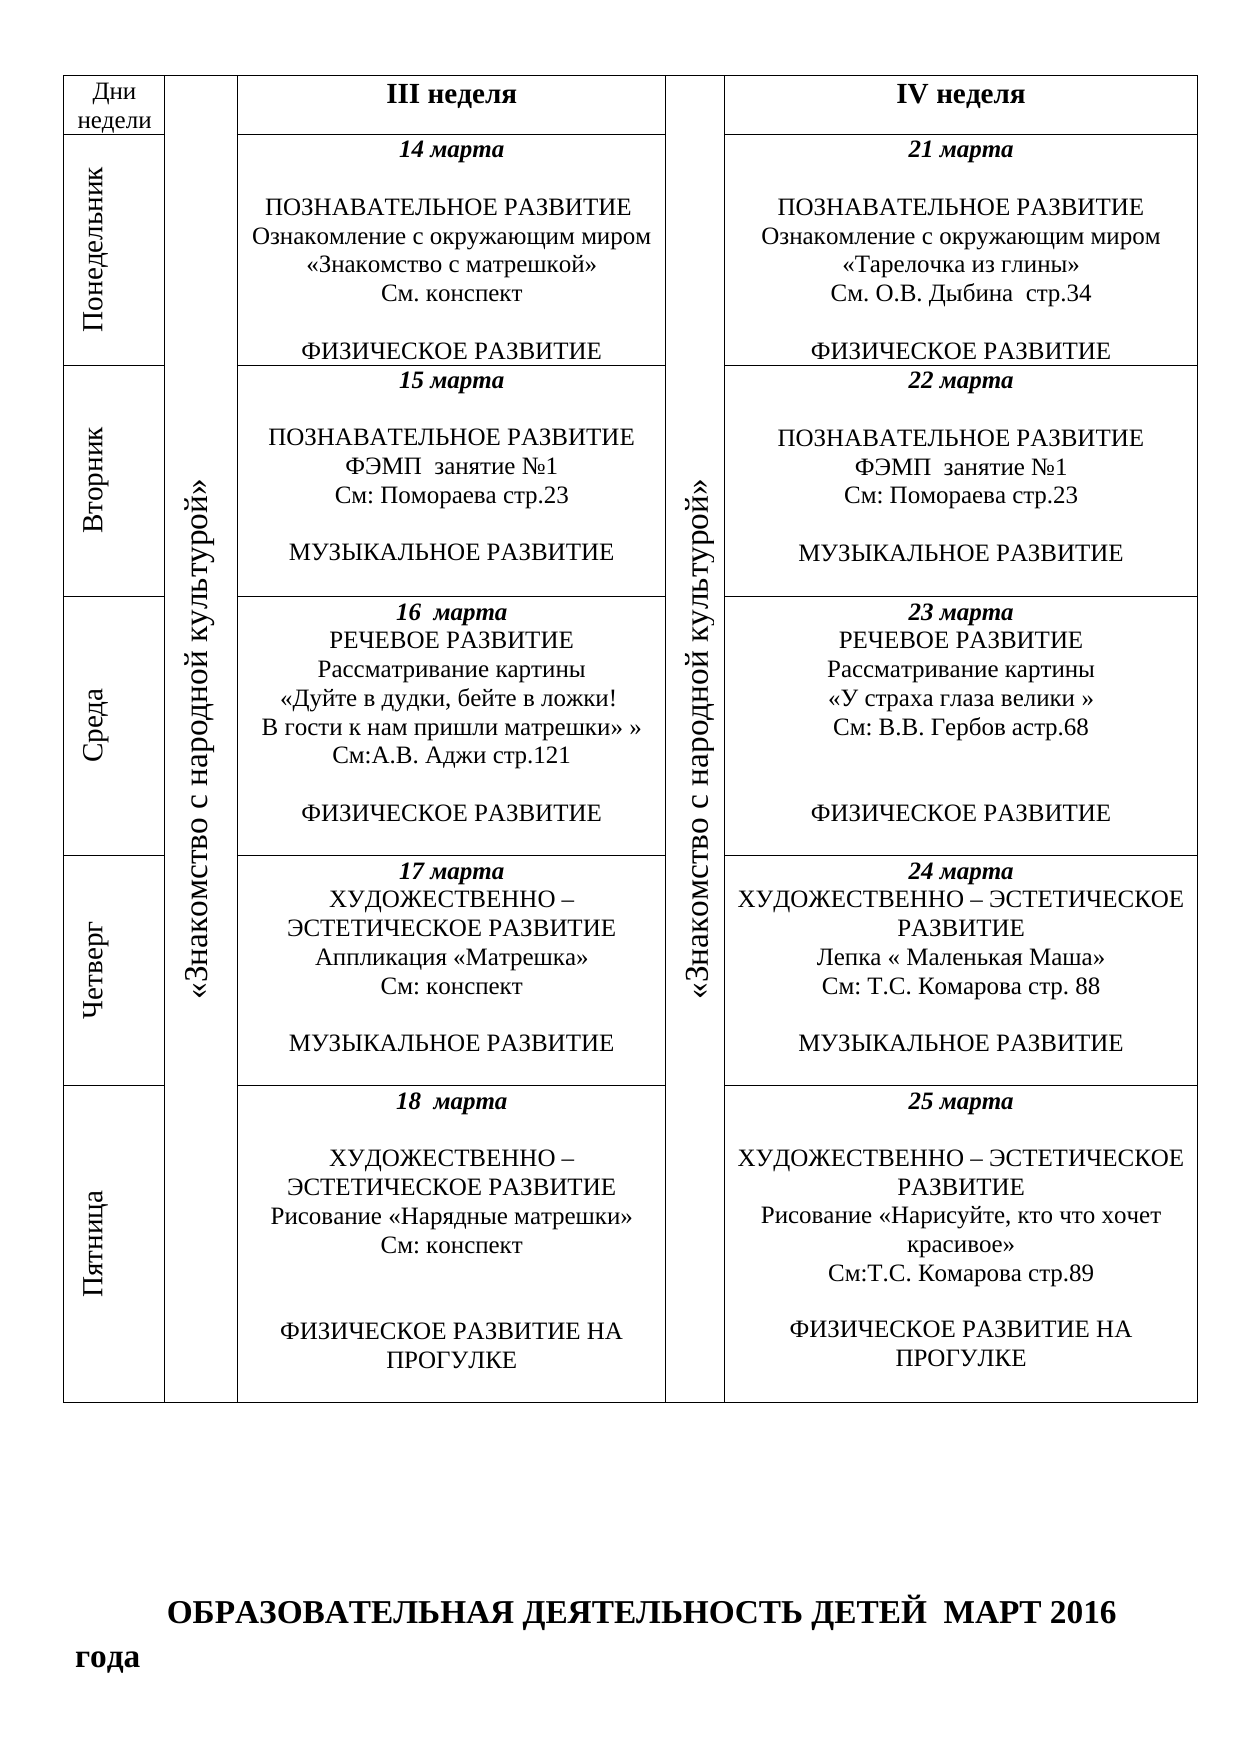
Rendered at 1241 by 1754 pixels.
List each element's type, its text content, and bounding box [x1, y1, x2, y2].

table_header «Знакомство с народной культурой» [165, 76, 237, 1402]
table_cell 15 марта ПОЗНАВАТЕЛЬНОЕ РАЗВИТИЕ ФЭМП занятие №1 См: Помораева стр.23 МУЗЫКАЛЬНОЕ РАЗВИТИЕ [238, 366, 665, 596]
table_cell 18 марта ХУДОЖЕСТВЕННО – ЭСТЕТИЧЕСКОЕ РАЗВИТИЕ Рисование «Нарядные матрешки» См: конспект ФИЗИЧЕСКОЕ РАЗВИТИЕ НА ПРОГУЛКЕ [238, 1086, 665, 1402]
table_cell Пятница [64, 1086, 164, 1402]
table_cell 22 марта ПОЗНАВАТЕЛЬНОЕ РАЗВИТИЕ ФЭМП занятие №1 См: Помораева стр.23 МУЗЫКАЛЬНОЕ РАЗВИТИЕ [725, 366, 1197, 596]
table_cell 21 марта ПОЗНАВАТЕЛЬНОЕ РАЗВИТИЕ Ознакомление с окружающим миром «Тарелочка из глины» См. О.В. Дыбина стр.34 ФИЗИЧЕСКОЕ РАЗВИТИЕ [725, 135, 1197, 364]
table_header Дни недели [64, 76, 164, 133]
table_cell Четверг [64, 856, 164, 1085]
table_cell 17 марта ХУДОЖЕСТВЕННО – ЭСТЕТИЧЕСКОЕ РАЗВИТИЕ Аппликация «Матрешка» См: конспект МУЗЫКАЛЬНОЕ РАЗВИТИЕ [238, 856, 665, 1085]
table_header «Знакомство с народной культурой» [666, 76, 724, 1402]
table_cell 14 марта ПОЗНАВАТЕЛЬНОЕ РАЗВИТИЕ Ознакомление с окружающим миром «Знакомство с матрешкой» См. конспект ФИЗИЧЕСКОЕ РАЗВИТИЕ [238, 135, 665, 364]
table_cell Среда [64, 597, 164, 855]
table_cell 25 марта ХУДОЖЕСТВЕННО – ЭСТЕТИЧЕСКОЕ РАЗВИТИЕ Рисование «Нарисуйте, кто что хочет красивое» См:Т.С. Комарова стр.89 ФИЗИЧЕСКОЕ РАЗВИТИЕ НА ПРОГУЛКЕ [725, 1086, 1197, 1402]
text ОБРАЗОВАТЕЛЬНАЯ ДЕЯТЕЛЬНОСТЬ ДЕТЕЙ МАРТ 2016 года [75, 1592, 1165, 1675]
table_header III неделя [238, 76, 665, 133]
table_header IV неделя [725, 76, 1197, 133]
table_cell 16 марта РЕЧЕВОЕ РАЗВИТИЕ Рассматривание картины «Дуйте в дудки, бейте в ложки! В гости к нам пришли матрешки» » См:А.В. Аджи стр.121 ФИЗИЧЕСКОЕ РАЗВИТИЕ [238, 597, 665, 855]
table_cell 23 марта РЕЧЕВОЕ РАЗВИТИЕ Рассматривание картины «У страха глаза велики » См: В.В. Гербов астр.68 ФИЗИЧЕСКОЕ РАЗВИТИЕ [725, 597, 1197, 855]
table_cell Вторник [64, 366, 164, 596]
table_cell 24 марта ХУДОЖЕСТВЕННО – ЭСТЕТИЧЕСКОЕ РАЗВИТИЕ Лепка « Маленькая Маша» См: Т.С. Комарова стр. 88 МУЗЫКАЛЬНОЕ РАЗВИТИЕ [725, 856, 1197, 1085]
table_cell Понедельник [64, 135, 164, 364]
